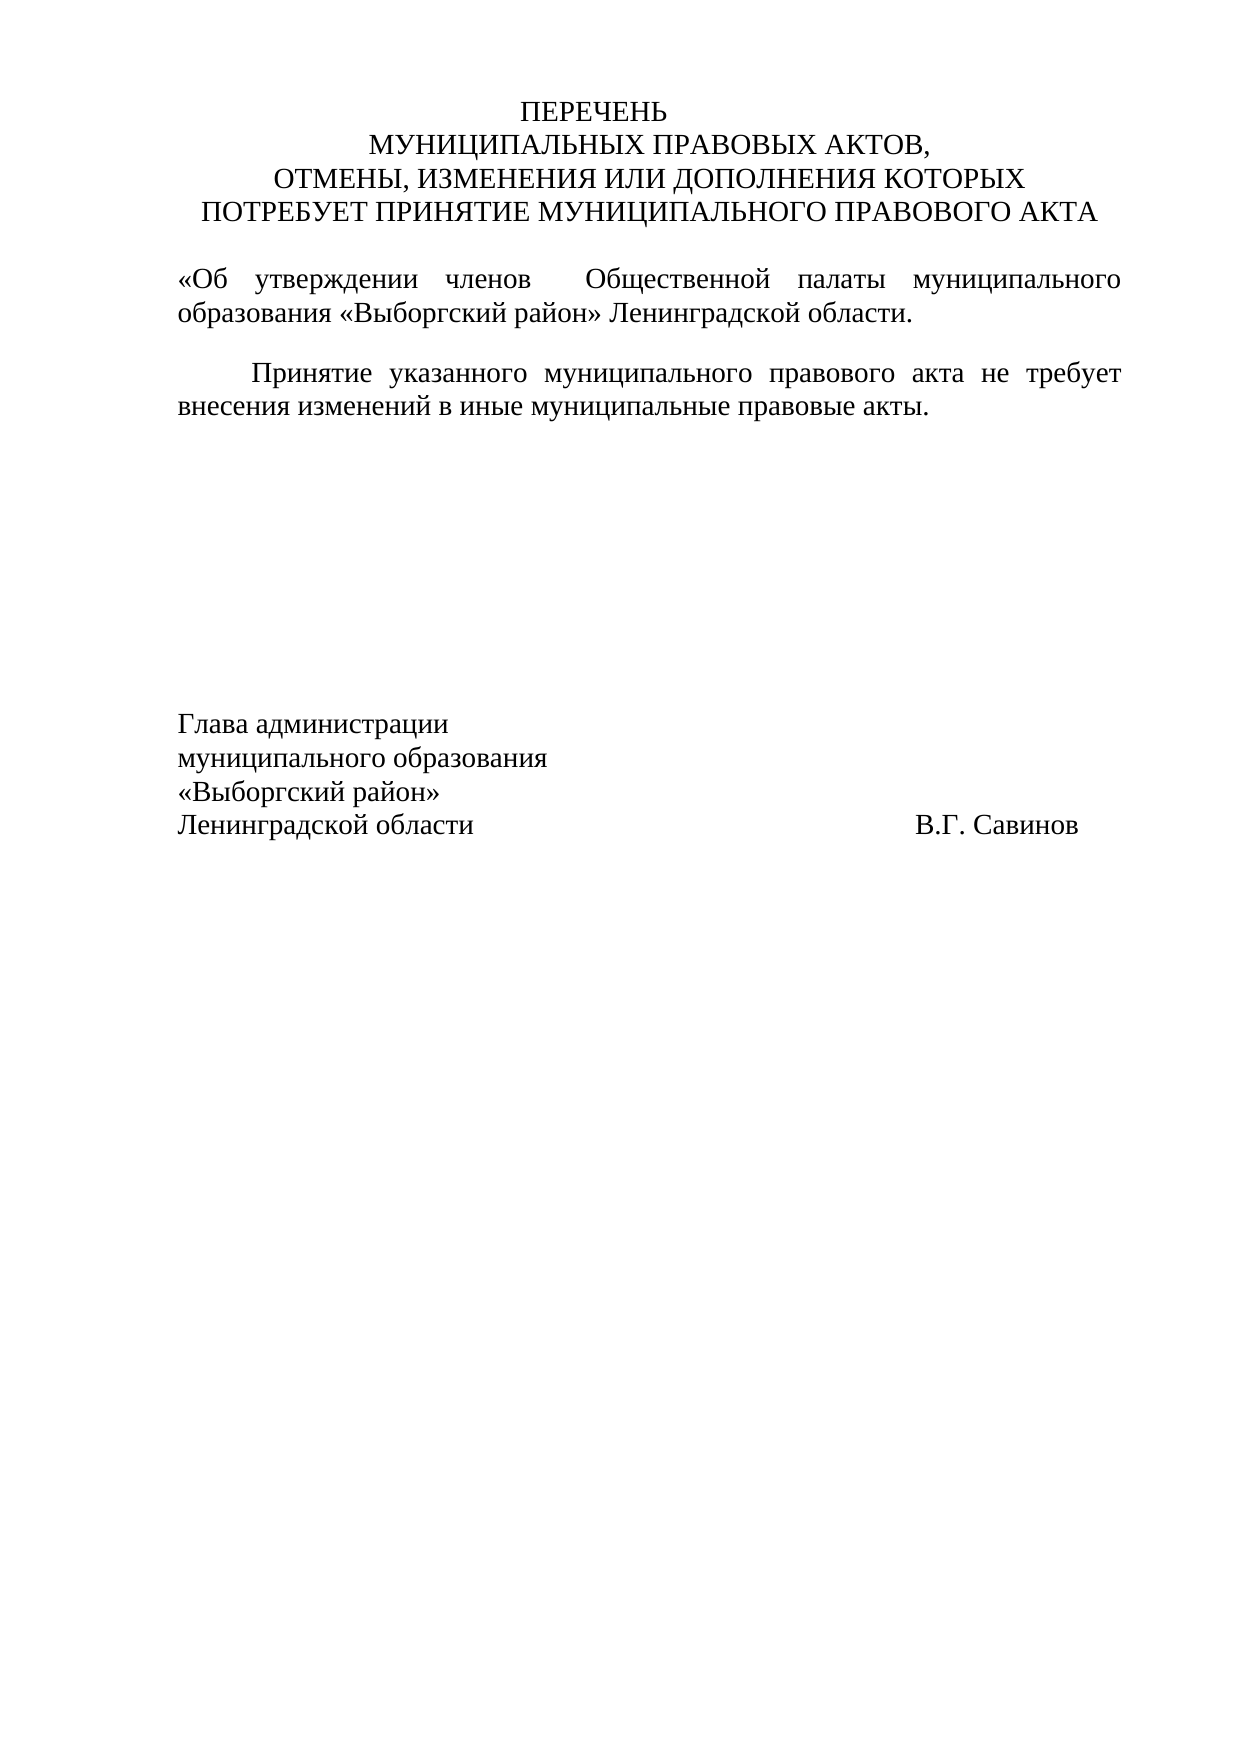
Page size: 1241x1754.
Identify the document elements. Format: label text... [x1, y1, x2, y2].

text ОТМЕНЫ, ИЗМЕНЕНИЯ ИЛИ ДОПОЛНЕНИЯ КОТОРЫХ [177, 161, 1122, 194]
text ПОТРЕБУЕТ ПРИНЯТИЕ МУНИЦИПАЛЬНОГО ПРАВОВОГО АКТА [177, 194, 1122, 228]
text «Об утверждении членов Общественной палаты муниципального образования «Выборгский район» Ленинградской области. [177, 261, 1122, 328]
text ПЕРЕЧЕНЬ [177, 94, 1122, 127]
text МУНИЦИПАЛЬНЫХ ПРАВОВЫХ АКТОВ, [177, 127, 1122, 161]
text муниципального образования [177, 740, 1122, 774]
text Ленинградской области В.Г. Савинов [177, 807, 1122, 874]
text «Выборгский район» [177, 774, 1122, 807]
text Принятие указанного муниципального правового акта не требует внесения изменений в иные муниципальные правовые акты. [177, 355, 1122, 422]
text Глава администрации [177, 707, 1122, 740]
